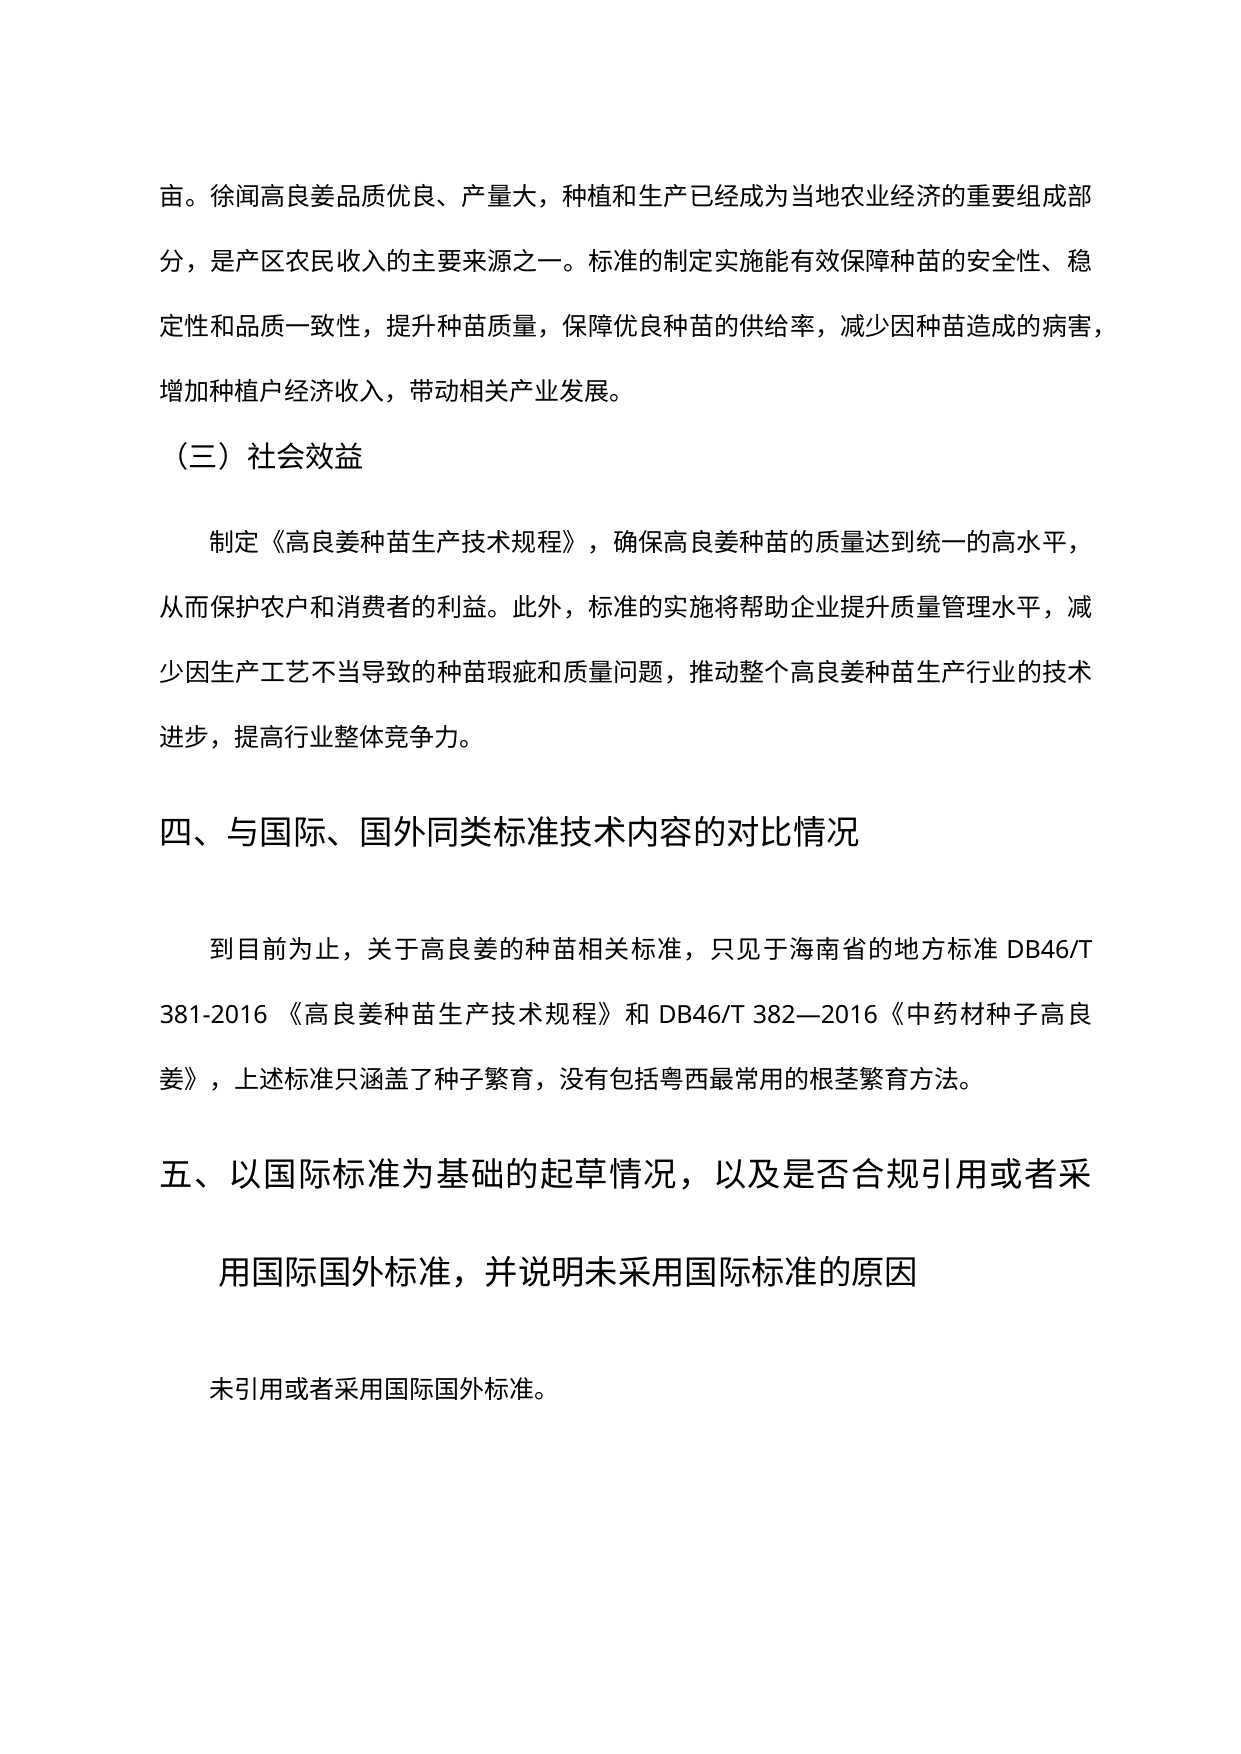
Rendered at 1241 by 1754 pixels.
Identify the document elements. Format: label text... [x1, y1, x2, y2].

text 制定《高良姜种苗生产技术规程》，确保高良姜种苗的质量达到统一的高水平，从而保护农户和消费者的利益。此外，标准的实施将帮助企业提升质量管理水平，减少因生产工艺不当导致的种苗瑕疵和质量问题，推动整个高良姜种苗生产行业的技术进步，提高行业整体竞争力。 [159, 508, 1092, 768]
text （三）社会效益 [159, 422, 1092, 487]
text 四、与国际、国外同类标准技术内容的对比情况 [159, 797, 1092, 862]
text 到目前为止，关于高良姜的种苗相关标准，只见于海南省的地方标准DB46/T 381-2016 《高良姜种苗生产技术规程》和DB46/T 382—2016《中药材种子高良姜》，上述标准只涵盖了种子繁育，没有包括粤西最常用的根茎繁育方法。 [159, 916, 1092, 1111]
text 未引用或者采用国际国外标准。 [159, 1355, 1092, 1420]
text 五、以国际标准为基础的起草情况，以及是否合规引用或者采用国际国外标准，并说明未采用国际标准的原因 [159, 1140, 1092, 1302]
